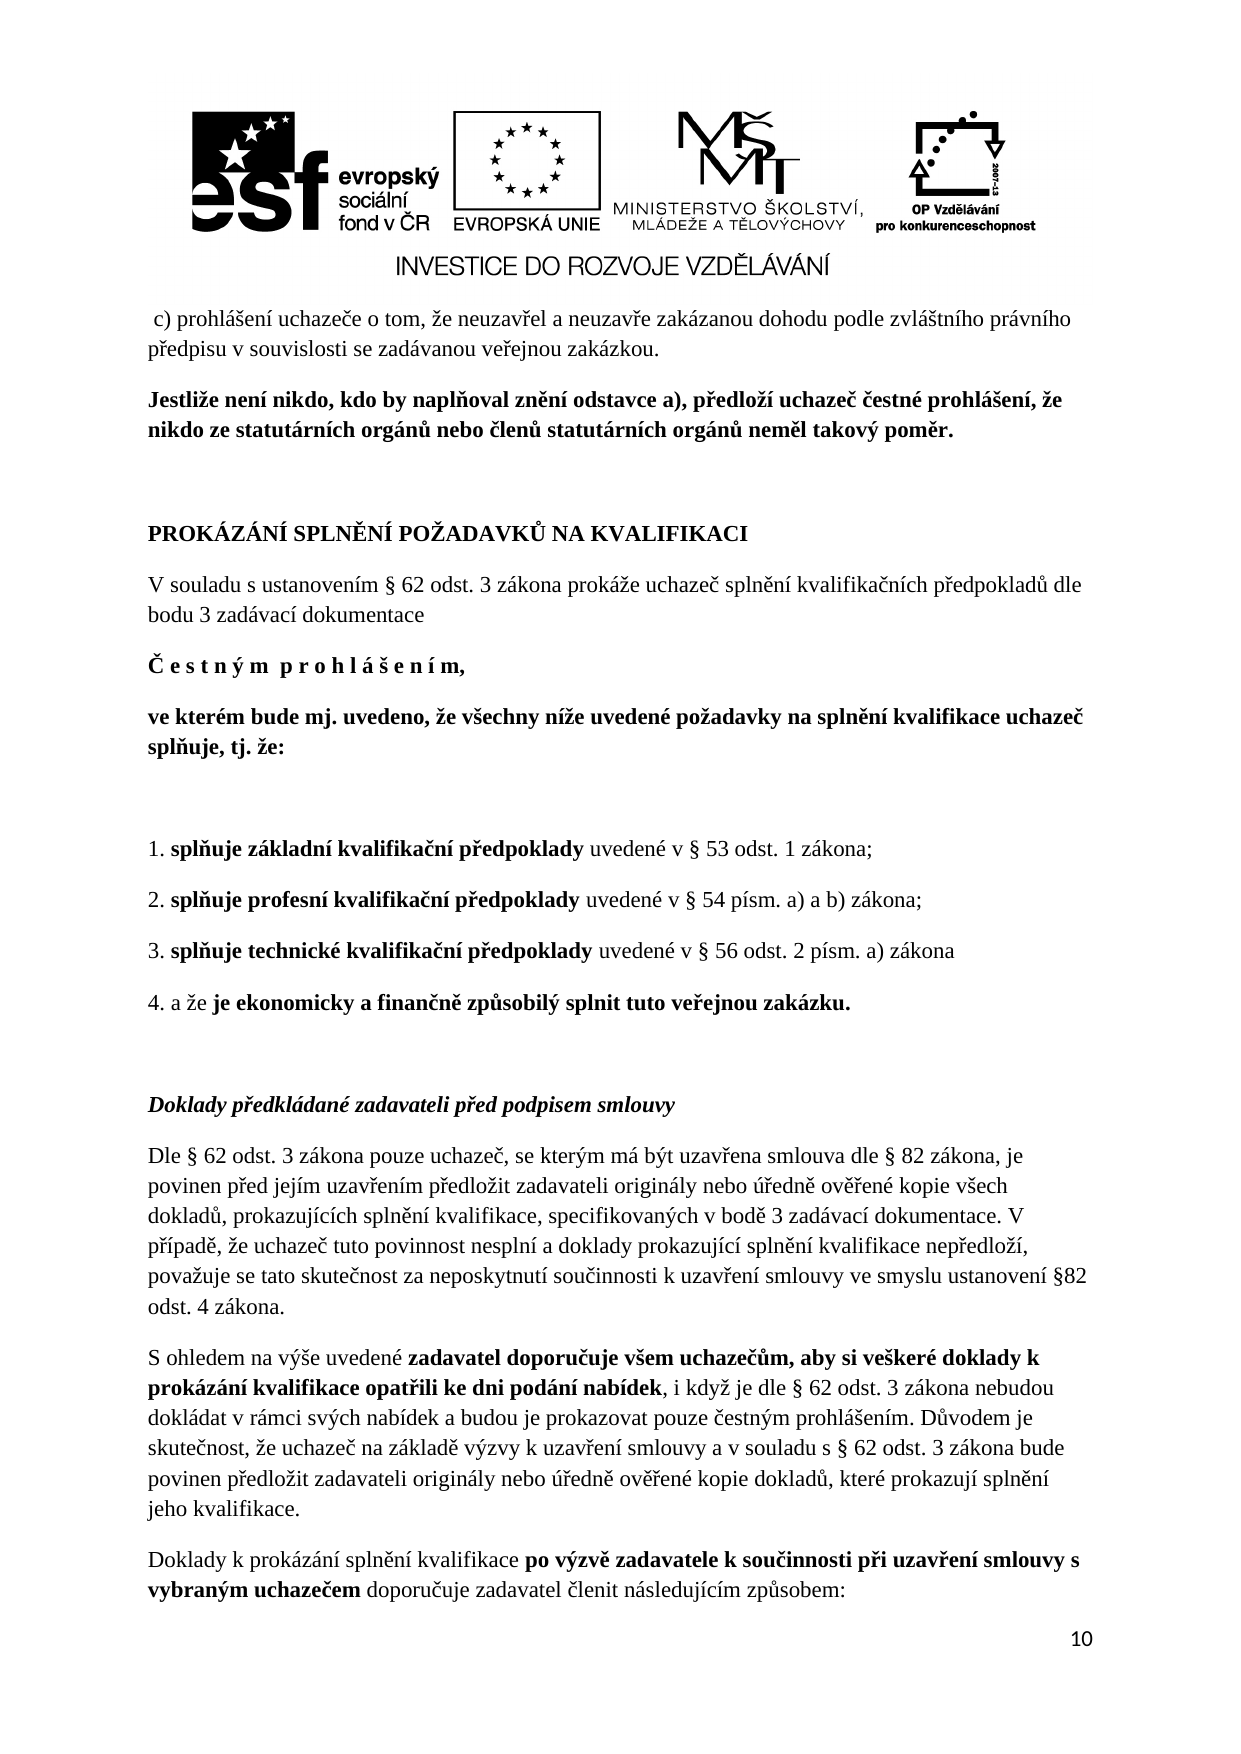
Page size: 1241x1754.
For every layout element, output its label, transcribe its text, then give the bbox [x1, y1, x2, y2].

text 2. splňuje profesní kvalifikační předpoklady uvedené v § 54 písm. a) a b) zákona; [148, 887, 1093, 913]
text 3. splňuje technické kvalifikační předpoklady uvedené v § 56 odst. 2 písm. a) zákona [148, 938, 1093, 964]
text V souladu s ustanovením § 62 odst. 3 zákona prokáže uchazeč splnění kvalifikačních předpokladů dle bodu 3 zadávací dokumentace [148, 571, 1093, 627]
text Dle § 62 odst. 3 zákona pouze uchazeč, se kterým má být uzavřena smlouva dle § 82 zákona, je povinen před jejím uzavřením předložit zadavateli originály nebo úředně ověřené kopie všech dokladů, prokazujících splnění kvalifikace, specifikovaných v bodě 3 zadávací dokumentace. V případě, že uchazeč tuto povinnost nesplní a doklady prokazující splnění kvalifikace nepředloží, považuje se tato skutečnost za neposkytnutí součinnosti k uzavření smlouvy ve smyslu ustanovení §82 odst. 4 zákona. [148, 1142, 1093, 1319]
text S ohledem na výše uvedené zadavatel doporučuje všem uchazečům, aby si veškeré doklady k prokázání kvalifikace opatřili ke dni podání nabídek, i když je dle § 62 odst. 3 zákona nebudou dokládat v rámci svých nabídek a budou je prokazovat pouze čestným prohlášením. Důvodem je skutečnost, že uchazeč na základě výzvy k uzavření smlouvy a v souladu s § 62 odst. 3 zákona bude povinen předložit zadavateli originály nebo úředně ověřené kopie dokladů, které prokazují splnění jeho kvalifikace. [148, 1344, 1093, 1521]
text 1. splňuje základní kvalifikační předpoklady uvedené v § 53 odst. 1 zákona; [148, 836, 1093, 862]
text ve kterém bude mj. uvedeno, že všechny níže uvedené požadavky na splnění kvalifikace uchazeč splňuje, tj. že: [148, 703, 1093, 760]
text 4. a že je ekonomicky a finančně způsobilý splnit tuto veřejnou zakázku. [148, 989, 1093, 1015]
text Č e s t n ý m p r o h l á š e n í m, [148, 652, 1093, 678]
text Jestliže není nikdo, kdo by naplňoval znění odstavce a), předloží uchazeč čestné prohlášení, že nikdo ze statutárních orgánů nebo členů statutárních orgánů neměl takový poměr. [148, 386, 1093, 442]
text Doklady k prokázání splnění kvalifikace po výzvě zadavatele k součinnosti při uzavření smlouvy s vybraným uchazečem doporučuje zadavatel členit následujícím způsobem: [148, 1546, 1093, 1602]
text PROKÁZÁNÍ SPLNĚNÍ POŽADAVKŮ NA KVALIFIKACI [148, 520, 1093, 546]
text c) prohlášení uchazeče o tom, že neuzavřel a neuzavře zakázanou dohodu podle zvláštního právního předpisu v souvislosti se zadávanou veřejnou zakázkou. [148, 305, 1093, 361]
picture [147, 73, 1093, 305]
text Doklady předkládané zadavateli před podpisem smlouvy [148, 1091, 1093, 1117]
